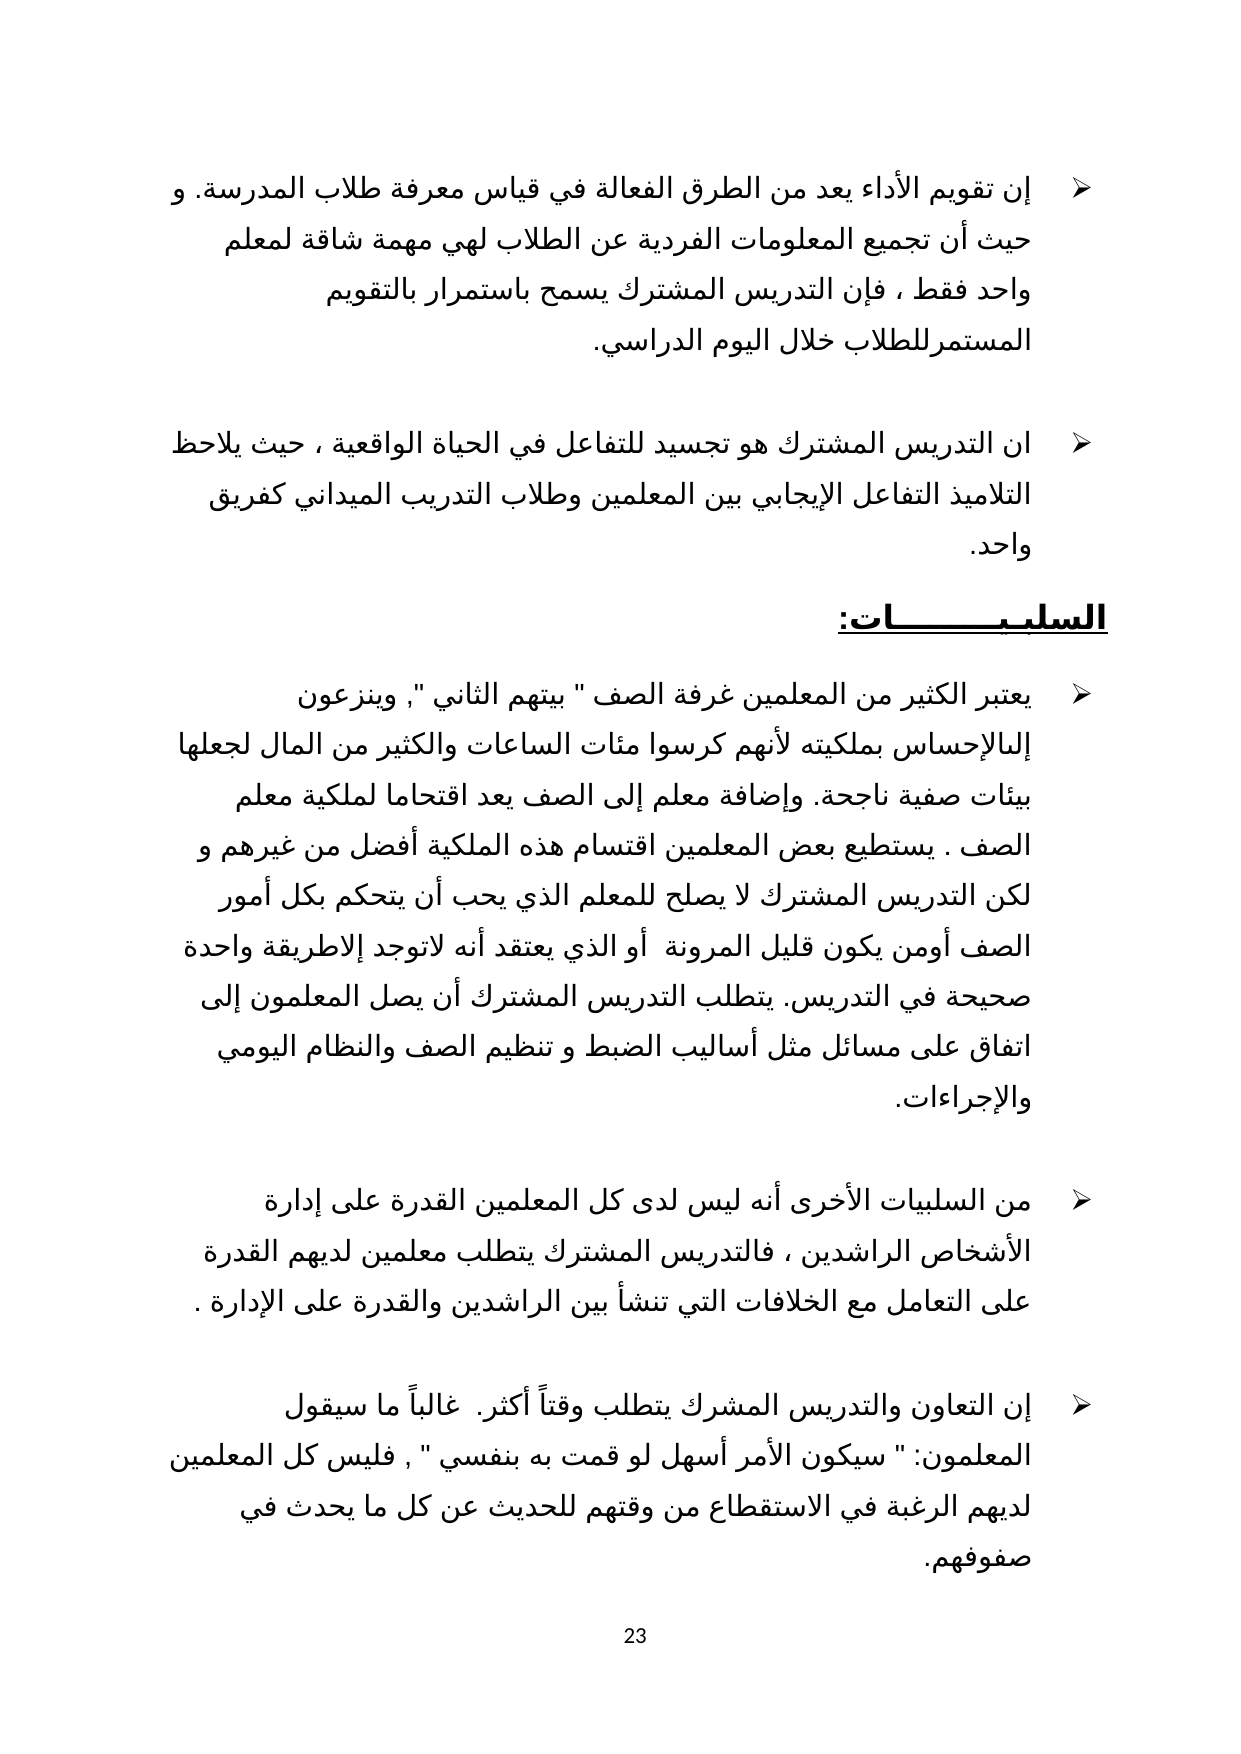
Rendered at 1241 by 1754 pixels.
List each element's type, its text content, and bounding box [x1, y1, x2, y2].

list من السلبيات الأخرى أنه ليس لدى كل المعلمين القدرة على إدارة الأشخاص الراشدين ، فالتدريس المشترك يتطلب معلمين لديهم القدرة على التعامل مع الخلافات التي تنشأ بين الراشدين والقدرة على الإدارة . [162, 1183, 1070, 1318]
list ان التدريس المشترك هو تجسيد للتفاعل في الحياة الواقعية ، حيث يلاحظ التلاميذ التفاعل الإيجابي بين المعلمين وطلاب التدريب الميداني كفريق واحد. [162, 426, 1070, 561]
list إن تقويم الأداء يعد من الطرق الفعالة في قياس معرفة طلاب المدرسة. و حيث أن تجميع المعلومات الفردية عن الطلاب لهي مهمة شاقة لمعلم واحد فقط ، فإن التدريس المشترك يسمح باستمرار بالتقويم المستمرللطلاب خلال اليوم الدراسي. [162, 172, 1070, 356]
list إن التعاون والتدريس المشرك يتطلب وقتاً أكثر. غالباً ما سيقول المعلمون: " سيكون الأمر أسهل لو قمت به بنفسي " , فليس كل المعلمين لديهم الرغبة في الاستقطاع من وقتهم للحديث عن كل ما يحدث في صفوفهم. [162, 1388, 1070, 1573]
text السلبـيـــــــــات: [162, 598, 1107, 637]
list يعتبر الكثير من المعلمين غرفة الصف " بيتهم الثاني ", وينزعون إلىالإحساس بملكيته لأنهم كرسوا مئات الساعات والكثير من المال لجعلها بيئات صفية ناجحة. وإضافة معلم إلى الصف يعد اقتحاما لملكية معلم الصف . يستطيع بعض المعلمين اقتسام هذه الملكية أفضل من غيرهم و لكن التدريس المشترك لا يصلح للمعلم الذي يحب أن يتحكم بكل أمور الصف أومن يكون قليل المرونة أو الذي يعتقد أنه لاتوجد إلاطريقة واحدة صحيحة في التدريس. يتطلب التدريس المشترك أن يصل المعلمون إلى اتفاق على مسائل مثل أساليب الضبط و تنظيم الصف والنظام اليومي والإجراءات. [162, 677, 1070, 1113]
